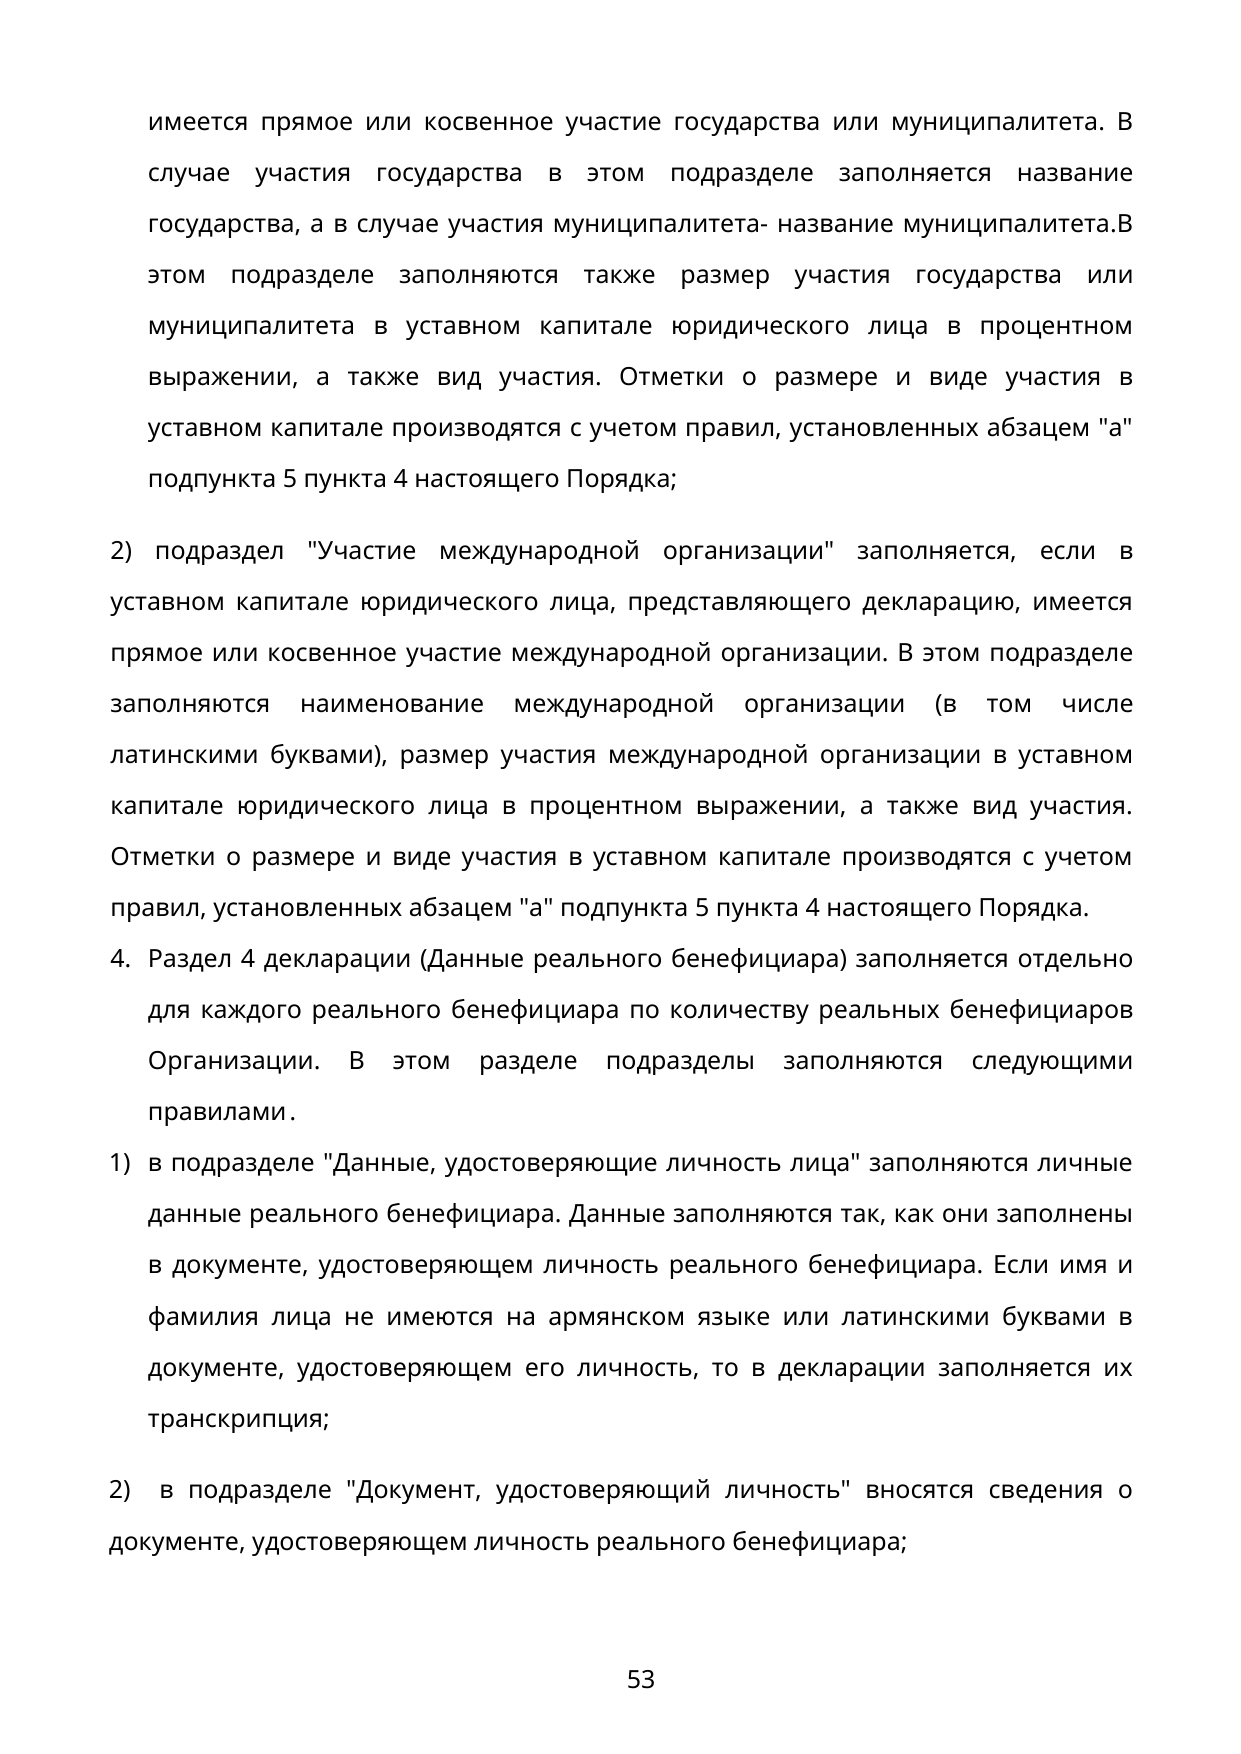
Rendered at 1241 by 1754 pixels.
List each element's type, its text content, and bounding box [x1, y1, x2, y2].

text 2) подраздел "Участие международной организации" заполняется, если в уставном капитале юридического лица, представляющего декларацию, имеется прямое или косвенное участие международной организации. В этом подразделе заполняются наименование международной организации (в том числе латинскими буквами), размер участия международной организации в уставном капитале юридического лица в процентном выражении, а также вид участия. Отметки о размере и виде участия в уставном капитале производятся с учетом правил, установленных абзацем "а" подпункта 5 пункта 4 настоящего Порядка. [110, 533, 1134, 924]
list в подразделе "Данные, удостоверяющие личность лица" заполняются личные данные реального бенефициара. Данные заполняются так, как они заполнены в документе, удостоверяющем личность реального бенефициара. Если имя и фамилия лица не имеются на армянском языке или латинскими буквами в документе, удостоверяющем его личность, то в декларации заполняется их транскрипция; [109, 1145, 1134, 1434]
list Раздел 4 декларации (Данные реального бенефициара) заполняется отдельно для каждого реального бенефициара по количеству реальных бенефициаров Организации. В этом разделе подразделы заполняются следующими правилами․ [110, 941, 1134, 1128]
text 2) в подразделе "Документ, удостоверяющий личность" вносятся сведения о документе, удостоверяющем личность реального бенефициара; [109, 1472, 1134, 1557]
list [103, 103, 1134, 495]
